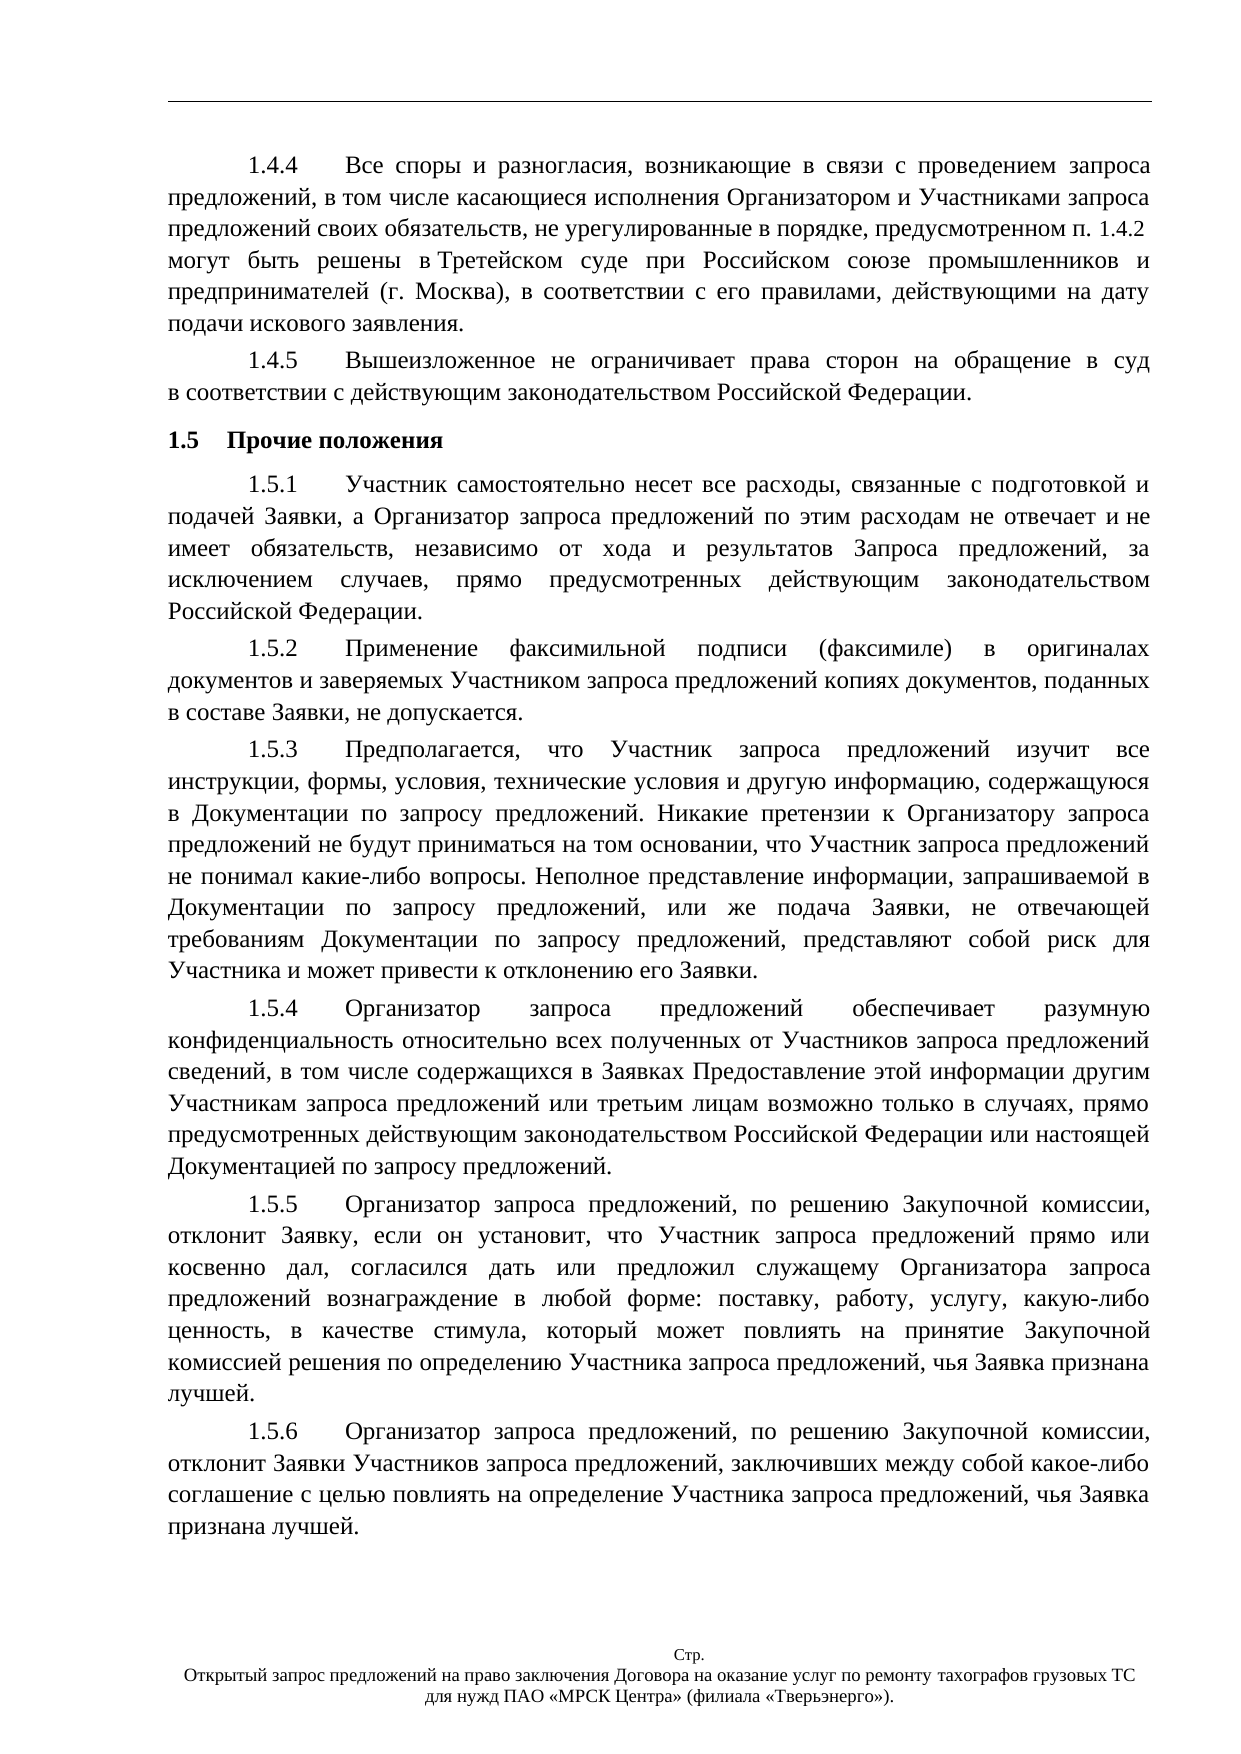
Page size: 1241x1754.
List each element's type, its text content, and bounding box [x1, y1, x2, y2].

list Организатор запроса предложений, по решению Закупочной комиссии, отклонит Заявки Участников запроса предложений, заключивших между собой какое-либо соглашение с целью повлиять на определение Участника запроса предложений, чья Заявка признана лучшей. [168, 1416, 1150, 1539]
list Все споры и разногласия, возникающие в связи с проведением запроса предложений, в том числе касающиеся исполнения Организатором и Участниками запроса предложений своих обязательств, не урегулированные в порядке, предусмотренном п. 1.4.2 могут быть решены в Третейском суде при Российском союзе промышленников и предпринимателей (г. Москва), в соответствии с его правилами, действующими на дату подачи искового заявления. [168, 150, 1150, 337]
list Предполагается, что Участник запроса предложений изучит все инструкции, формы, условия, технические условия и другую информацию, содержащуюся в Документации по запросу предложений. Никакие претензии к Организатору запроса предложений не будут приниматься на том основании, что Участник запроса предложений не понимал какие-либо вопросы. Неполное представление информации, запрашиваемой в Документации по запросу предложений, или же подача Заявки, не отвечающей требованиям Документации по запросу предложений, представляют собой риск для Участника и может привести к отклонению его Заявки. [168, 734, 1150, 984]
list Участник самостоятельно несет все расходы, связанные с подготовкой и подачей Заявки, а Организатор запроса предложений по этим расходам не отвечает и не имеет обязательств, независимо от хода и результатов Запроса предложений, за исключением случаев, прямо предусмотренных действующим законодательством Российской Федерации. [168, 469, 1150, 624]
list Вышеизложенное не ограничивает права сторон на обращение в суд в соответствии с действующим законодательством Российской Федерации. [168, 346, 1150, 406]
subtitle Прочие положения [168, 425, 1152, 454]
list Организатор запроса предложений, по решению Закупочной комиссии, отклонит Заявку, если он установит, что Участник запроса предложений прямо или косвенно дал, согласился дать или предложил служащему Организатора запроса предложений вознаграждение в любой форме: поставку, работу, услугу, какую-либо ценность, в качестве стимула, который может повлиять на принятие Закупочной комиссией решения по определению Участника запроса предложений, чья Заявка признана лучшей. [168, 1189, 1150, 1407]
list Применение факсимильной подписи (факсимиле) в оригиналах документов и заверяемых Участником запроса предложений копиях документов, поданных в составе Заявки, не допускается. [168, 633, 1150, 725]
list Организатор запроса предложений обеспечивает разумную конфиденциальность относительно всех полученных от Участников запроса предложений сведений, в том числе содержащихся в Заявках Предоставление этой информации другим Участникам запроса предложений или третьим лицам возможно только в случаях, прямо предусмотренных действующим законодательством Российской Федерации или настоящей Документацией по запросу предложений. [168, 993, 1150, 1180]
